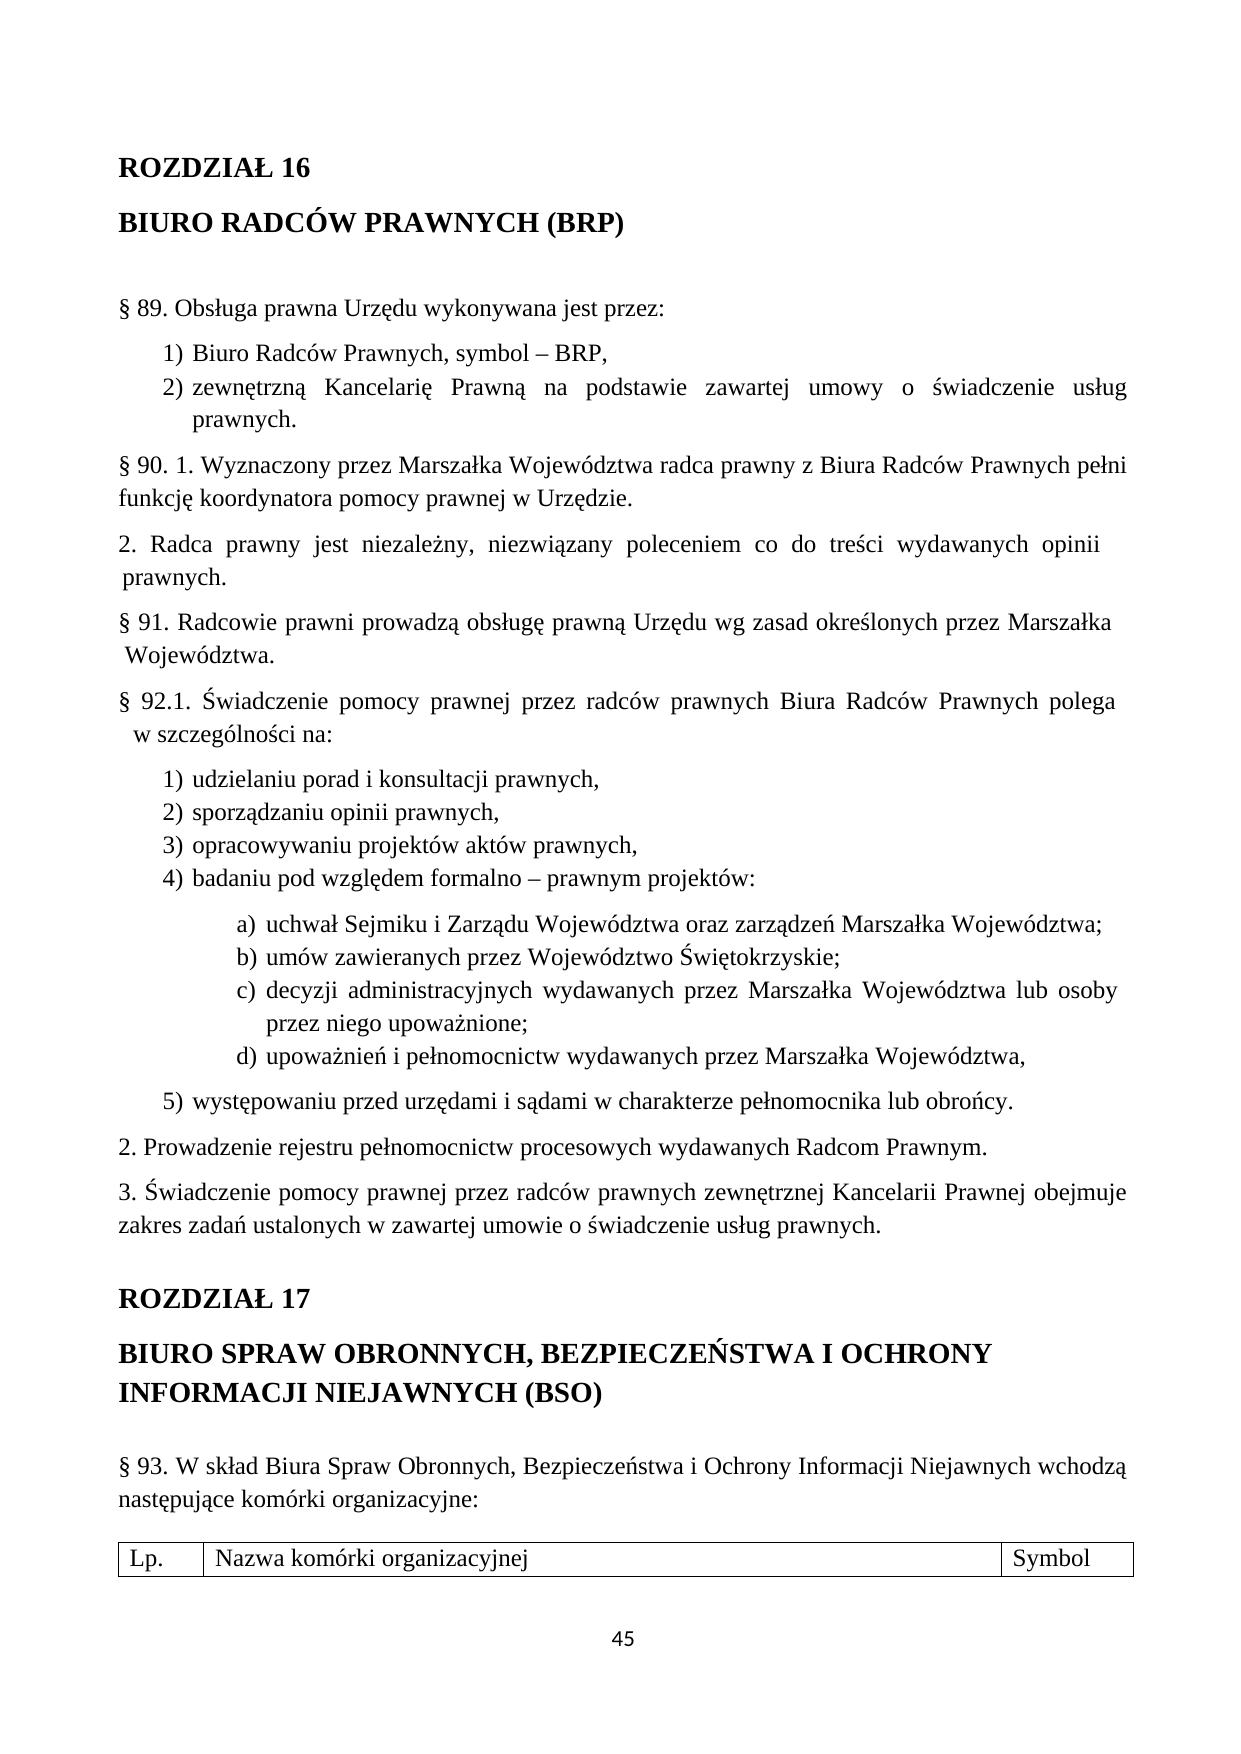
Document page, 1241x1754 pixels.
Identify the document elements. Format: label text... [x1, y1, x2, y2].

text § 93. W skład Biura Spraw Obronnych, Bezpieczeństwa i Ochrony Informacji Niejawnych wchodzą następujące komórki organizacyjne: [118, 1451, 1128, 1513]
text § 91. Radcowie prawni prowadzą obsługę prawną Urzędu wg zasad określonych przez Marszałka Województwa. [118, 607, 1128, 669]
list upoważnień i pełnomocnictw wydawanych przez Marszałka Województwa, [236, 1041, 1128, 1070]
subtitle BIURO RADCÓW PRAWNYCH (BRP) [118, 205, 1128, 239]
list udzielaniu porad i konsultacji prawnych, [162, 764, 1128, 793]
text 2. Radca prawny jest niezależny, niezwiązany poleceniem co do treści wydawanych opinii prawnych. [103, 529, 1128, 590]
list decyzji administracyjnych wydawanych przez Marszałka Województwa lub osoby przez niego upoważnione; [236, 975, 1128, 1037]
text § 92.1. Świadczenie pomocy prawnej przez radców prawnych Biura Radców Prawnych polega w szczególności na: [118, 686, 1128, 747]
list badaniu pod względem formalno – prawnym projektów: [162, 863, 1128, 892]
subtitle ROZDZIAŁ 16 [118, 150, 1128, 183]
subtitle BIURO SPRAW OBRONNYCH, BEZPIECZEŃSTWA I OCHRONY INFORMACJI NIEJAWNYCH (BSO) [118, 1336, 1128, 1408]
text 2. Prowadzenie rejestru pełnomocnictw procesowych wydawanych Radcom Prawnym. [118, 1132, 1128, 1161]
list umów zawieranych przez Województwo Świętokrzyskie; [236, 942, 1128, 971]
subtitle ROZDZIAŁ 17 [118, 1281, 1128, 1314]
list Biuro Radców Prawnych, symbol – BRP, [162, 338, 1128, 367]
list 3. Świadczenie pomocy prawnej przez radców prawnych zewnętrznej Kancelarii Prawnej obejmuje zakres zadań ustalonych w zawartej umowie o świadczenie usług prawnych. [118, 1177, 1128, 1239]
text § 90. 1. Wyznaczony przez Marszałka Województwa radca prawny z Biura Radców Prawnych pełni funkcję koordynatora pomocy prawnej w Urzędzie. [118, 450, 1128, 512]
list występowaniu przed urzędami i sądami w charakterze pełnomocnika lub obrońcy. [162, 1086, 1128, 1115]
text § 89. Obsługa prawna Urzędu wykonywana jest przez: [118, 293, 1128, 322]
table_header Symbol [1002, 1543, 1133, 1576]
table_header Lp. [119, 1543, 203, 1576]
list zewnętrzną Kancelarię Prawną na podstawie zawartej umowy o świadczenie usług prawnych. [162, 372, 1128, 433]
list sporządzaniu opinii prawnych, [162, 797, 1128, 826]
list opracowywaniu projektów aktów prawnych, [162, 830, 1128, 859]
table_header Nazwa komórki organizacyjnej [204, 1543, 1001, 1576]
list uchwał Sejmiku i Zarządu Województwa oraz zarządzeń Marszałka Województwa; [236, 909, 1128, 938]
